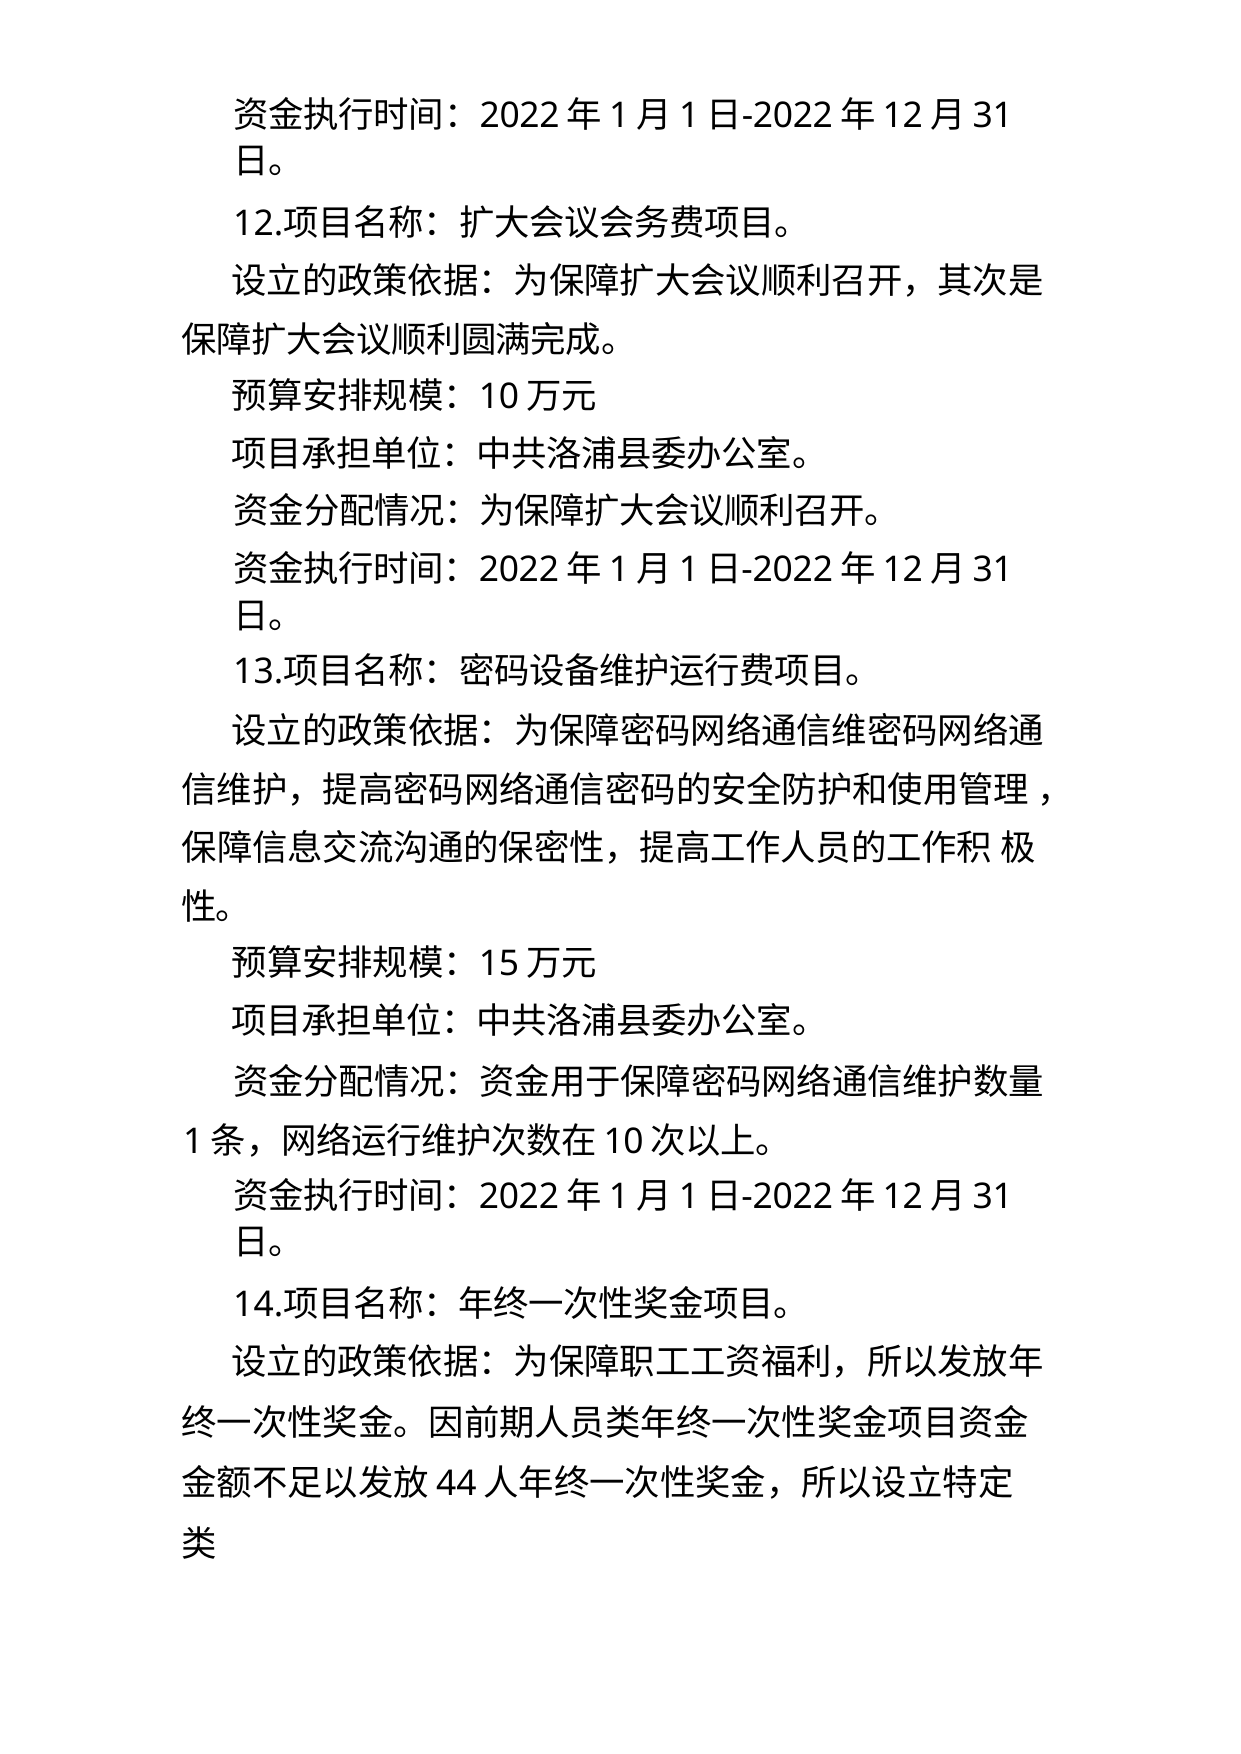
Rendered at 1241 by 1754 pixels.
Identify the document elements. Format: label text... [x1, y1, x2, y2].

text 资金执行时间：2022年1月1日-2022年12月31日。 [233, 544, 1054, 638]
text 设立的政策依据：为保障密码网络通信维密码网络通 信维护，提高密码网络通信密码的安全防护和使用管理 ，保障信息交流沟通的保密性，提高工作人员的工作积 极性。 [181, 702, 1044, 930]
text 资金执行时间：2022年1月1日-2022年12月31日。 [233, 90, 1054, 184]
text 设立的政策依据：为保障职工工资福利，所以发放年 终一次性奖金。因前期人员类年终一次性奖金项目资金 金额不足以发放44人年终一次性奖金，所以设立特定类 [181, 1334, 1044, 1566]
text 预算安排规模：10万元 [232, 371, 1054, 418]
text 资金执行时间：2022年1月1日-2022年12月31日。 [233, 1171, 1054, 1264]
text 设立的政策依据：为保障扩大会议顺利召开，其次是 保障扩大会议顺利圆满完成。 [182, 253, 1044, 363]
text 预算安排规模：15万元 [232, 938, 1054, 985]
text 13.项目名称：密码设备维护运行费项目。 [233, 649, 1054, 696]
text 项目承担单位：中共洛浦县委办公室。 [232, 428, 1054, 475]
text 资金分配情况：资金用于保障密码网络通信维护数量 1条，网络运行维护次数在10次以上。 [183, 1053, 1044, 1163]
text 资金分配情况：为保障扩大会议顺利召开。 [233, 486, 1054, 533]
text 项目承担单位：中共洛浦县委办公室。 [232, 995, 1054, 1042]
text 12.项目名称：扩大会议会务费项目。 [233, 194, 1054, 246]
text 14.项目名称：年终一次性奖金项目。 [233, 1275, 1054, 1327]
